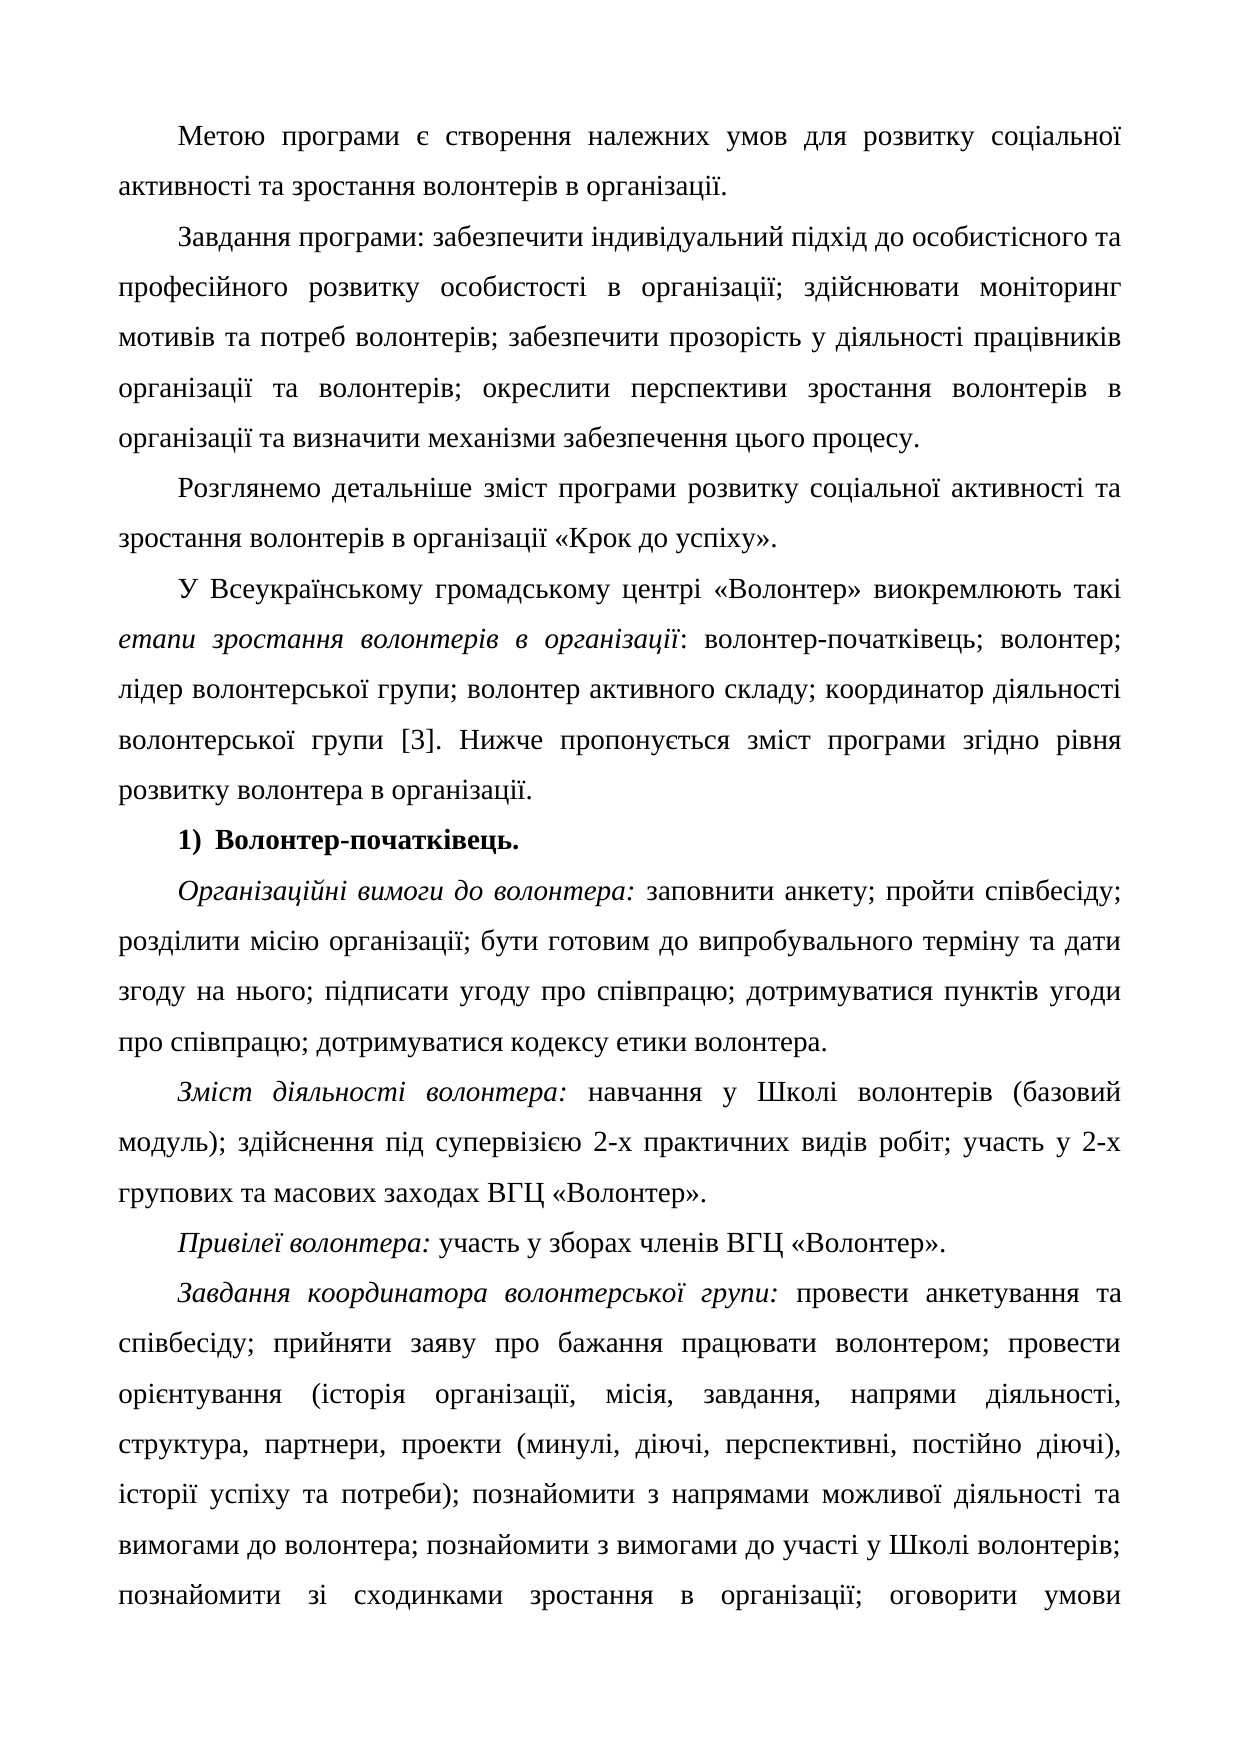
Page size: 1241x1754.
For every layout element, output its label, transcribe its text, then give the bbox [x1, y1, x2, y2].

text Зміст діяльності волонтера: навчання у Школі волонтерів (базовий модуль); здійснення під супервізією 2-х практичних видів робіт; участь у 2-х групових та масових заходах ВГЦ «Волонтер». [118, 1074, 1122, 1208]
text Метою програми є створення належних умов для розвитку соціальної активності та зростання волонтерів в організації. [118, 118, 1122, 202]
text Організаційні вимоги до волонтера: заповнити анкету; пройти співбесіду; розділити місію організації; бути готовим до випробувального терміну та дати згоду на нього; підписати угоду про співпрацю; дотримуватися пунктів угоди про співпрацю; дотримуватися кодексу етики волонтера. [118, 873, 1122, 1057]
text Привілеї волонтера: участь у зборах членів ВГЦ «Волонтер». [118, 1225, 1122, 1258]
text Розглянемо детальніше зміст програми розвитку соціальної активності та зростання волонтерів в організації «Крок до успіху». [118, 470, 1122, 554]
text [118, 1275, 1122, 1611]
list Волонтер-початківець. [177, 822, 1122, 856]
text Завдання програми: забезпечити індивідуальний підхід до особистісного та професійного розвитку особистості в організації; здійснювати моніторинг мотивів та потреб волонтерів; забезпечити прозорість у діяльності працівників організації та волонтерів; окреслити перспективи зростання волонтерів в організації та визначити механізми забезпечення цього процесу. [118, 219, 1122, 453]
text У Всеукраїнському громадському центрі «Волонтер» виокремлюють такі етапи зростання волонтерів в організації: волонтер-початківець; волонтер; лідер волонтерської групи; волонтер активного складу; координатор діяльності волонтерської групи [3]. Нижче пропонується зміст програми згідно рівня розвитку волонтера в організації. [118, 571, 1122, 806]
